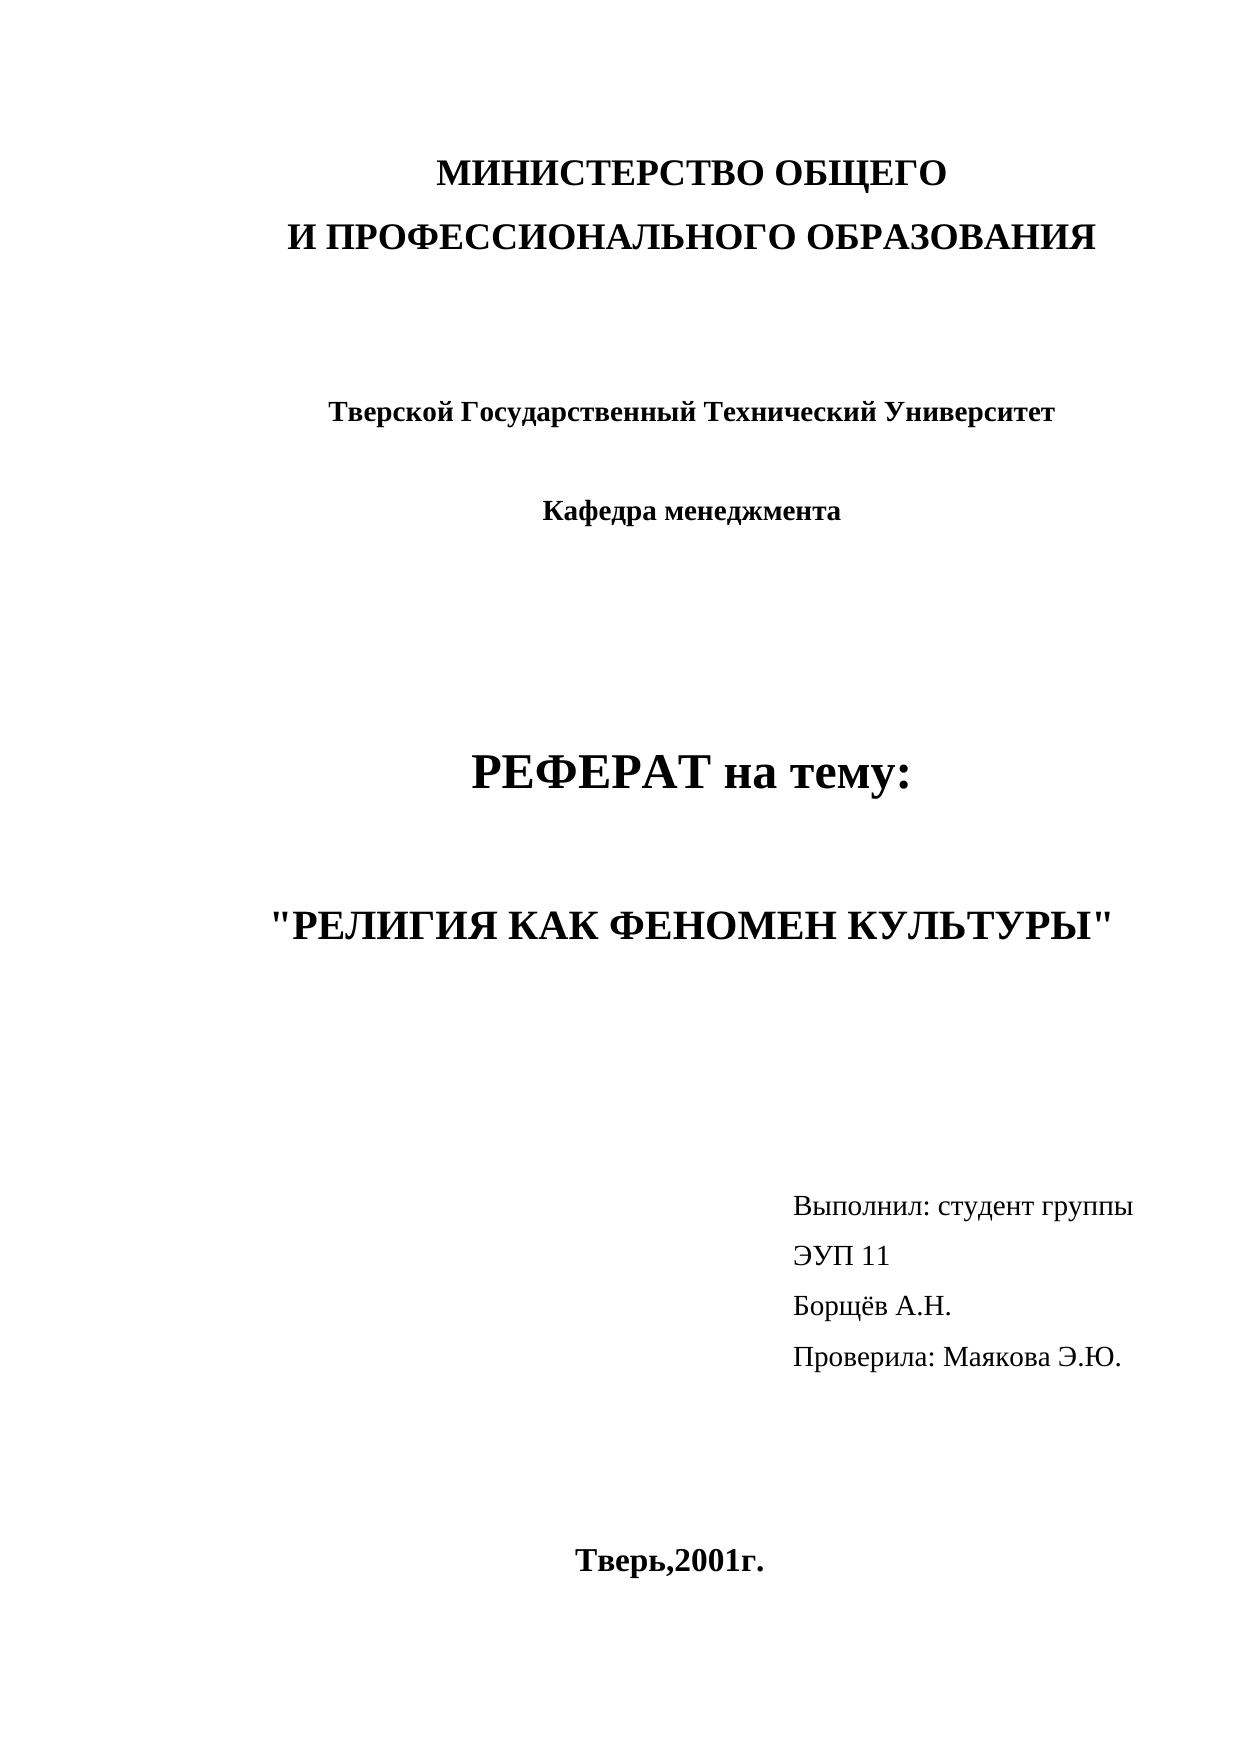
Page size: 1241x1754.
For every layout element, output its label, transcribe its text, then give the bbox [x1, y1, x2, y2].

text Борщёв А.Н. [763, 1288, 1137, 1322]
text ЭУП 11 [763, 1238, 1137, 1272]
text РЕФЕРАТ на тему: [187, 742, 1137, 800]
text И ПРОФЕССИОНАЛЬНОГО ОБРАЗОВАНИЯ [187, 215, 1137, 258]
text Выполнил: студент группы [763, 1188, 1137, 1221]
subtitle Кафедра менеджмента [187, 493, 1137, 526]
subtitle "РЕЛИГИЯ КАК ФЕНОМЕН КУЛЬТУРЫ" [187, 900, 1137, 948]
text Проверила: Маякова Э.Ю. [763, 1339, 1137, 1372]
title МИНИСТЕРСТВО ОБЩЕГО [187, 150, 1137, 193]
text Тверь,2001г. [202, 1540, 1137, 1578]
subtitle Тверской Государственный Технический Университет [187, 394, 1137, 428]
